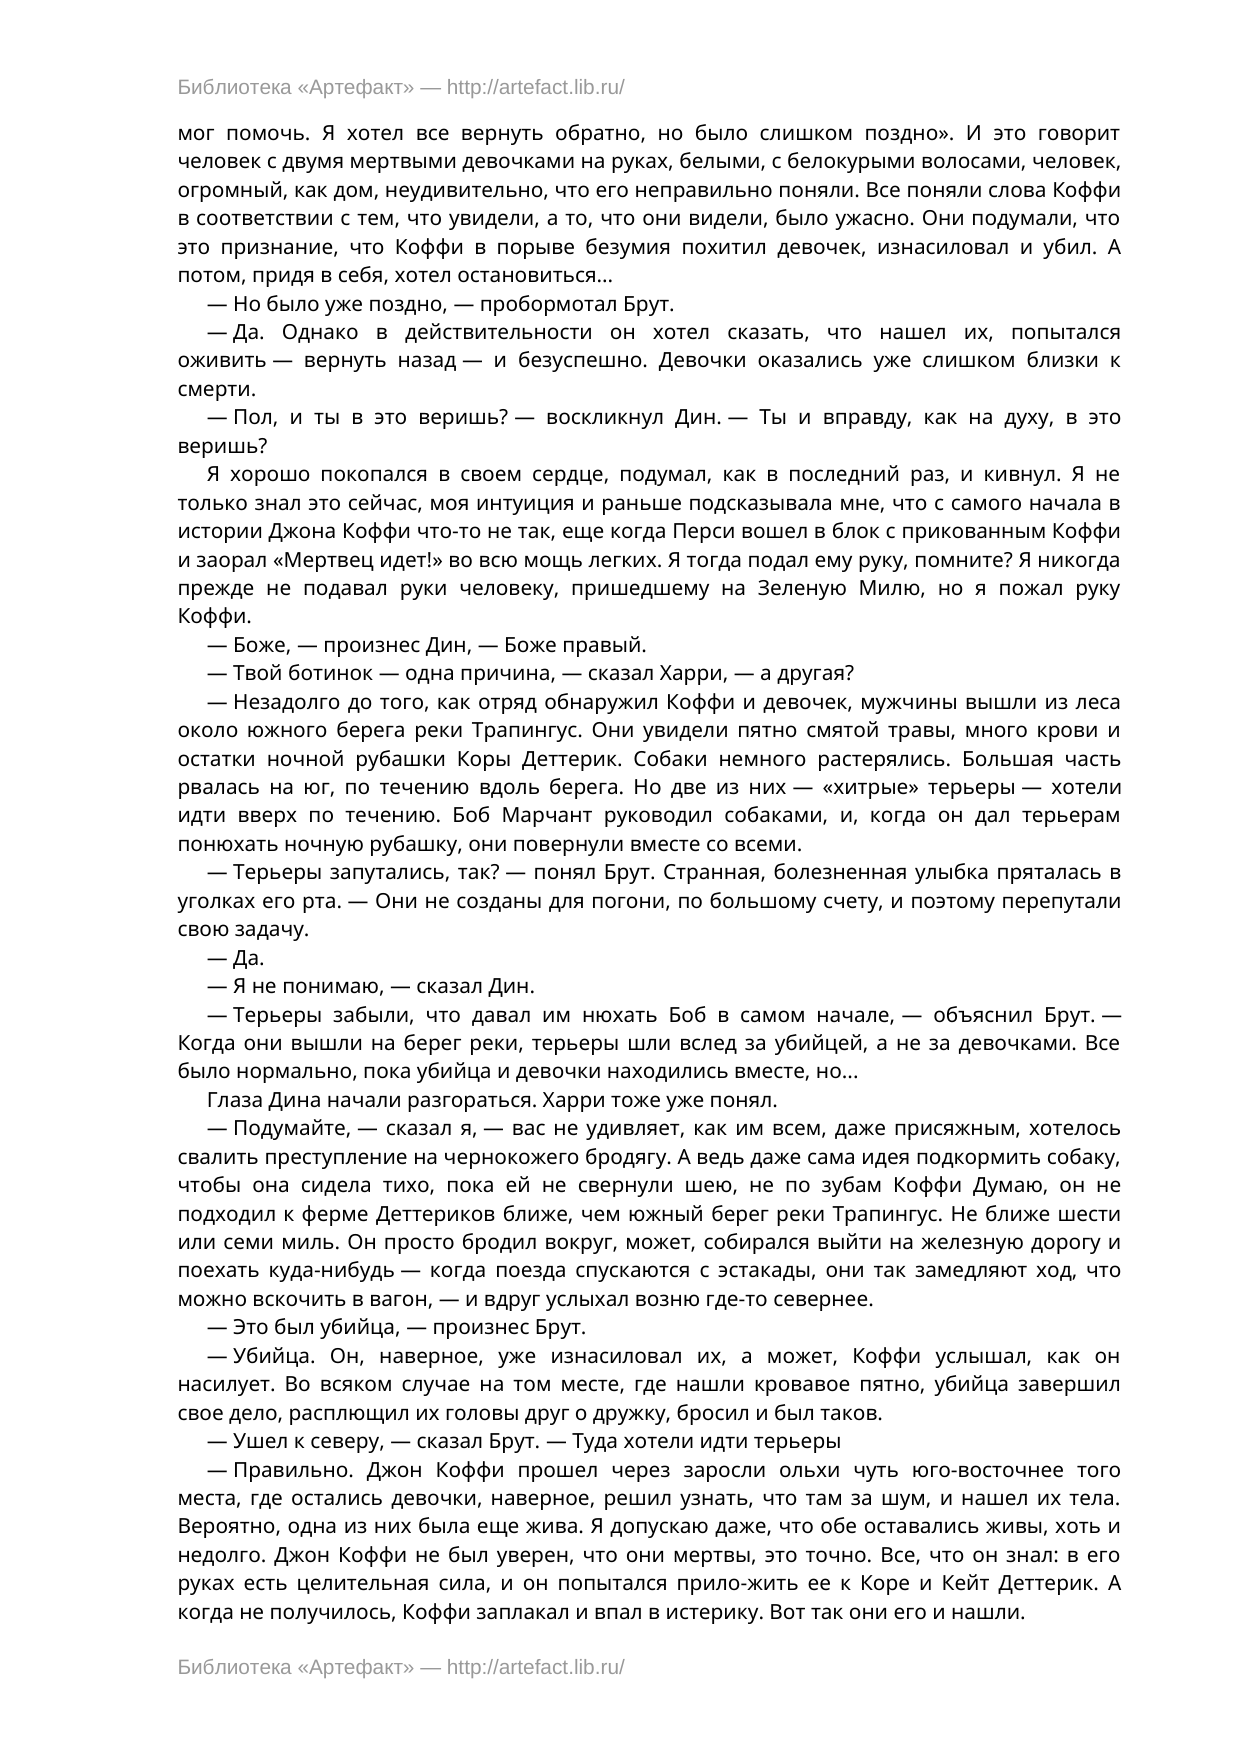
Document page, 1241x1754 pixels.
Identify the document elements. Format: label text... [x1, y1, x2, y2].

text — Ушел к северу, — сказал Брут. — Туда хотели идти терьеры [177, 1426, 1122, 1455]
text — Да. Однако в действительности он хотел сказать, что нашел их, попытался оживить — вернуть назад — и безуспешно. Девочки оказались уже слишком близки к смерти. [177, 317, 1122, 402]
text — Терьеры забыли, что давал им нюхать Боб в самом начале, — объяснил Брут. — Когда они вышли на берег реки, терьеры шли вслед за убийцей, а не за девочками. Все было нормально, пока убийца и девочки находились вместе, но... [177, 1000, 1122, 1085]
text — Боже, — произнес Дин, — Боже правый. [177, 630, 1122, 658]
text — Твой ботинок — одна причина, — сказал Харри, — а другая? [177, 658, 1122, 687]
text — Терьеры запутались, так? — понял Брут. Странная, болезненная улыбка пряталась в уголках его рта. — Они не созданы для погони, по большому счету, и поэтому перепутали свою задачу. [177, 857, 1122, 943]
text — Пол, и ты в это веришь? — воскликнул Дин. — Ты и вправду, как на духу, в это веришь? [177, 402, 1122, 459]
text — Незадолго до того, как отряд обнаружил Коффи и девочек, мужчины вышли из леса около южного берега реки Трапингус. Они увидели пятно смятой травы, много крови и остатки ночной рубашки Коры Деттерик. Собаки немного растерялись. Большая часть рвалась на юг, по течению вдоль берега. Но две из них — «хитрые» терьеры — хотели идти вверх по течению. Боб Марчант руководил собаками, и, когда он дал терьерам понюхать ночную рубашку, они повернули вместе со всеми. [177, 687, 1122, 857]
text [177, 118, 1122, 289]
text Глаза Дина начали разгораться. Харри тоже уже понял. [177, 1085, 1122, 1113]
text — Убийца. Он, наверное, уже изнасиловал их, а может, Коффи услышал, как он насилует. Во всяком случае на том месте, где нашли кровавое пятно, убийца завершил свое дело, расплющил их головы друг о дружку, бросил и был таков. [177, 1341, 1122, 1426]
text — Правильно. Джон Коффи прошел через заросли ольхи чуть юго-восточнее того места, где остались девочки, наверное, решил узнать, что там за шум, и нашел их тела. Вероятно, одна из них была еще жива. Я допускаю даже, что обе оставались живы, хоть и недолго. Джон Коффи не был уверен, что они мертвы, это точно. Все, что он знал: в его руках есть целительная сила, и он попытался прило-жить ее к Коре и Кейт Деттерик. А когда не получилось, Коффи заплакал и впал в истерику. Вот так они его и нашли. [177, 1455, 1122, 1625]
text — Да. [177, 943, 1122, 971]
text — Это был убийца, — произнес Брут. [177, 1312, 1122, 1341]
text Я хорошо покопался в своем сердце, подумал, как в последний раз, и кивнул. Я не только знал это сейчас, моя интуиция и раньше подсказывала мне, что с самого начала в истории Джона Коффи что-то не так, еще когда Перси вошел в блок с прикованным Коффи и заорал «Мертвец идет!» во всю мощь легких. Я тогда подал ему руку, помните? Я никогда прежде не подавал руки человеку, пришедшему на Зеленую Милю, но я пожал руку Коффи. [177, 459, 1122, 630]
text — Подумайте, — сказал я, — вас не удивляет, как им всем, даже присяжным, хотелось свалить преступление на чернокожего бродягу. А ведь даже сама идея подкормить собаку, чтобы она сидела тихо, пока ей не свернули шею, не по зубам Коффи Думаю, он не подходил к ферме Деттериков ближе, чем южный берег реки Трапингус. Не ближе шести или семи миль. Он просто бродил вокруг, может, собирался выйти на железную дорогу и поехать куда-нибудь — когда поезда спускаются с эстакады, они так замедляют ход, что можно вскочить в вагон, — и вдруг услыхал возню где-то севернее. [177, 1113, 1122, 1312]
text — Но было уже поздно, — пробормотал Брут. [177, 289, 1122, 317]
text — Я не понимаю, — сказал Дин. [177, 971, 1122, 1000]
